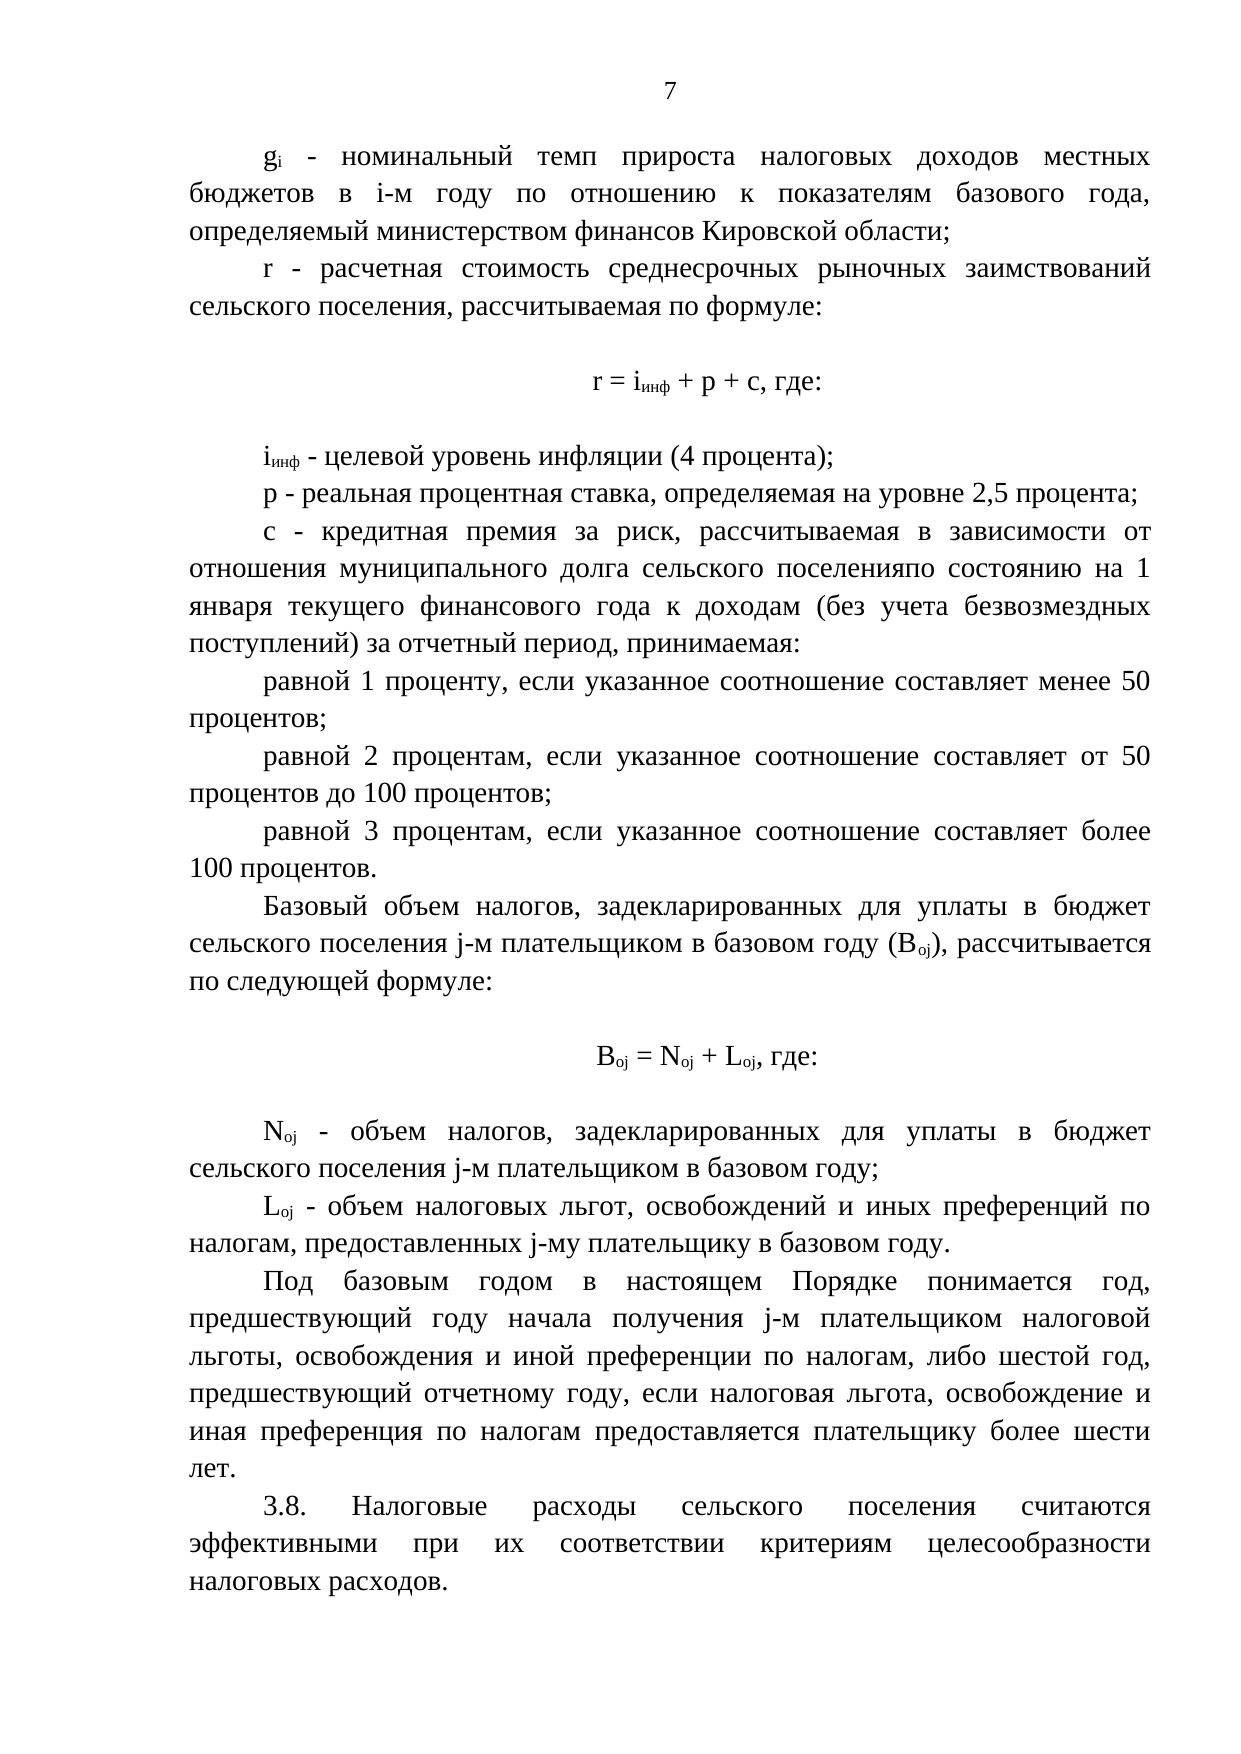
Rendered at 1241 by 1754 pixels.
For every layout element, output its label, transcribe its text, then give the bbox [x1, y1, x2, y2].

text равной 1 проценту, если указанное соотношение составляет менее 50 процентов; [189, 660, 1152, 735]
text Boj = Noj + Loj, где: [189, 1035, 1152, 1072]
text 3.8. Налоговые расходы сельского поселения считаются эффективными при их соответствии критериям целесообразности налоговых расходов. [189, 1485, 1152, 1597]
text gi - номинальный темп прироста налоговых доходов местных бюджетов в i-м году по отношению к показателям базового года, определяемый министерством финансов Кировской области; [189, 135, 1152, 247]
text iинф - целевой уровень инфляции (4 процента); [189, 435, 1152, 472]
text р - реальная процентная ставка, определяемая на уровне 2,5 процента; [189, 472, 1152, 510]
text c - кредитная премия за риск, рассчитываемая в зависимости от отношения муниципального долга сельского поселенияпо состоянию на 1 января текущего финансового года к доходам (без учета безвозмездных поступлений) за отчетный период, принимаемая: [189, 510, 1152, 660]
text равной 2 процентам, если указанное соотношение составляет от 50 процентов до 100 процентов; [189, 735, 1152, 810]
text Под базовым годом в настоящем Порядке понимается год, предшествующий году начала получения j-м плательщиком налоговой льготы, освобождения и иной преференции по налогам, либо шестой год, предшествующий отчетному году, если налоговая льгота, освобождение и иная преференция по налогам предоставляется плательщику более шести лет. [189, 1260, 1152, 1485]
text Базовый объем налогов, задекларированных для уплаты в бюджет сельского поселения j-м плательщиком в базовом году (Boj), рассчитывается по следующей формуле: [189, 885, 1152, 997]
text r - расчетная стоимость среднесрочных рыночных заимствований сельского поселения, рассчитываемая по формуле: [189, 247, 1152, 322]
text равной 3 процентам, если указанное соотношение составляет более 100 процентов. [189, 810, 1152, 885]
text Noj - объем налогов, задекларированных для уплаты в бюджет сельского поселения j-м плательщиком в базовом году; [189, 1110, 1152, 1185]
text Loj - объем налоговых льгот, освобождений и иных преференций по налогам, предоставленных j-му плательщику в базовом году. [189, 1185, 1152, 1260]
text r = iинф + р + c, где: [189, 360, 1152, 397]
